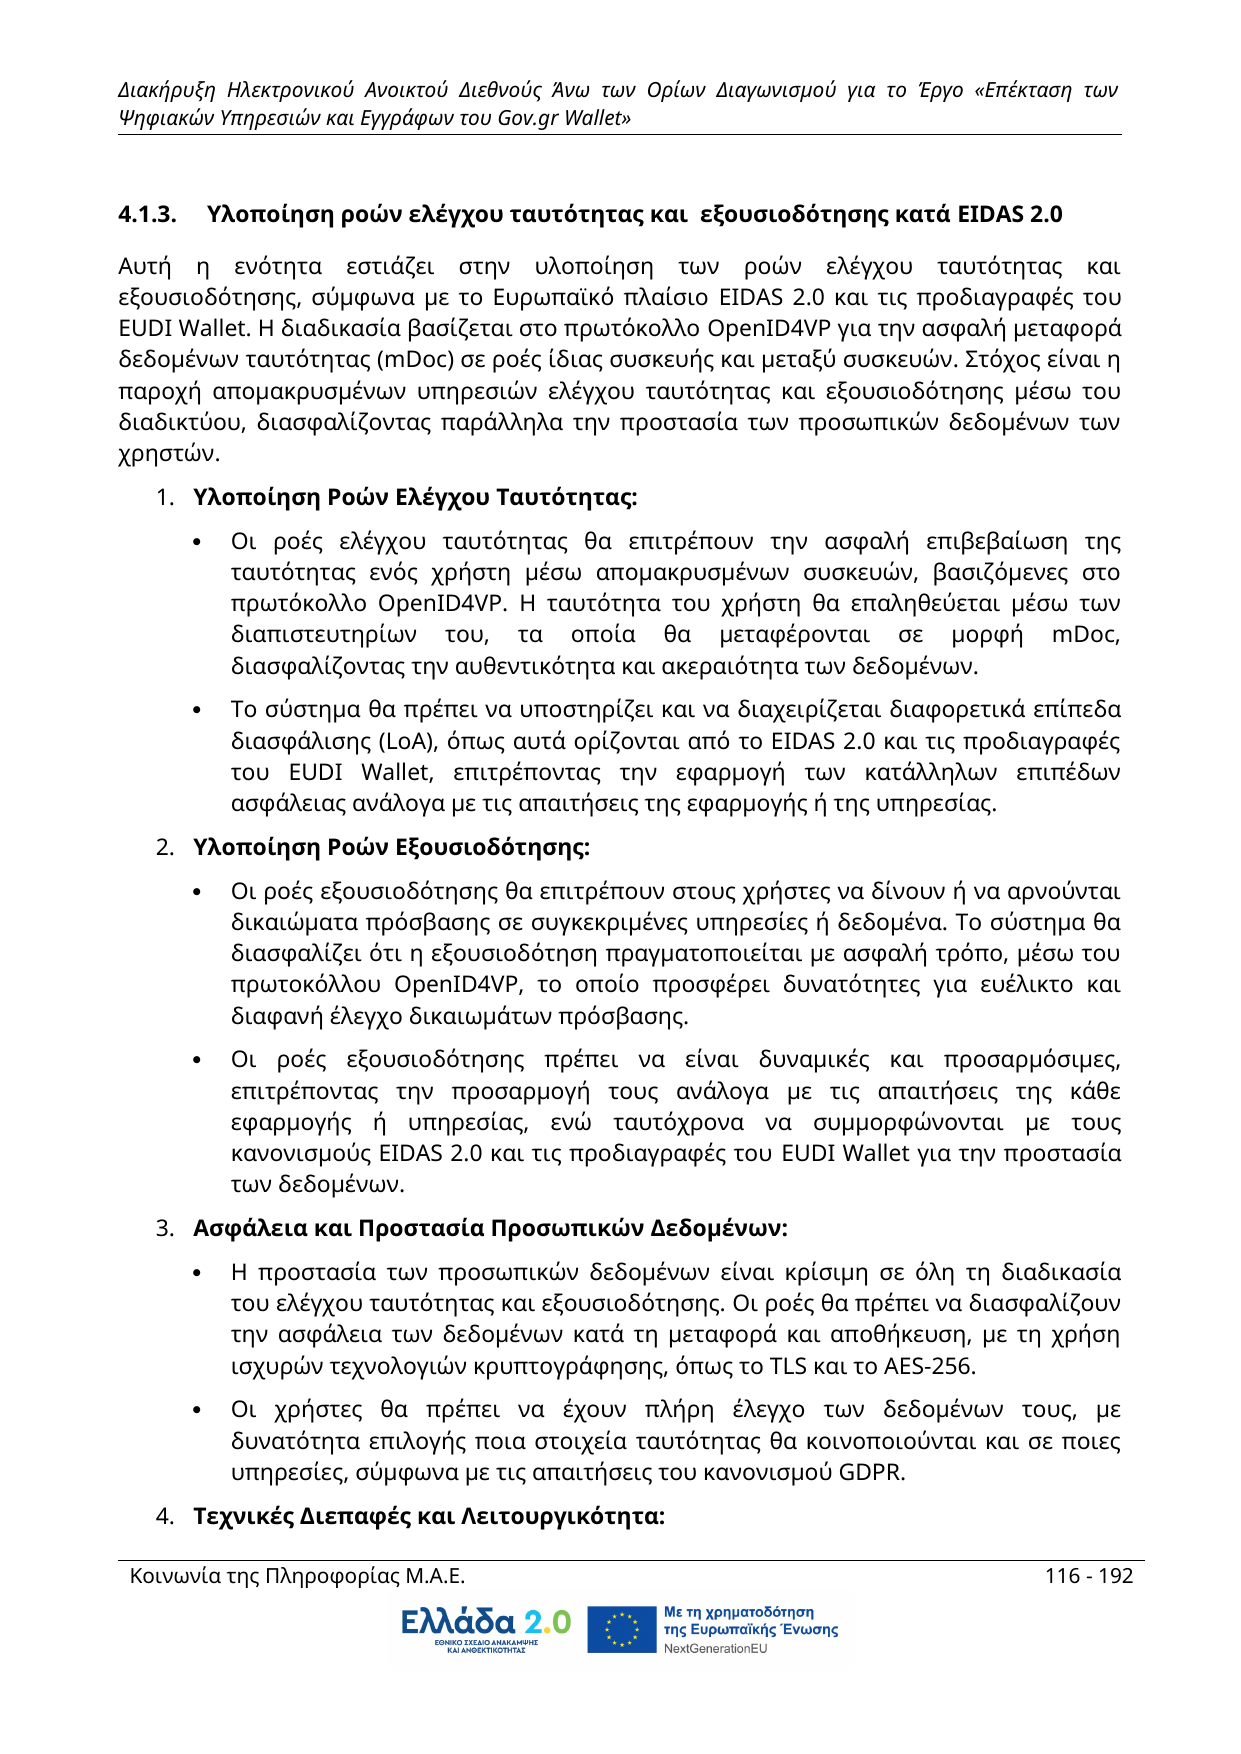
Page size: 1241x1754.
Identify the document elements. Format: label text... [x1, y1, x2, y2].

subtitle Υλοποίηση ροών ελέγχου ταυτότητας και εξουσιοδότησης κατά EIDAS 2.0 [118, 199, 1122, 229]
list Οι χρήστες θα πρέπει να έχουν πλήρη έλεγχο των δεδομένων τους, με δυνατότητα επιλογής ποια στοιχεία ταυτότητας θα κοινοποιούνται και σε ποιες υπηρεσίες, σύμφωνα με τις απαιτήσεις του κανονισμού GDPR. [193, 1393, 1122, 1487]
list Τεχνικές Διεπαφές και Λειτουργικότητα: [156, 1499, 1122, 1531]
list Οι ροές εξουσιοδότησης πρέπει να είναι δυναμικές και προσαρμόσιμες, επιτρέποντας την προσαρμογή τους ανάλογα με τις απαιτήσεις της κάθε εφαρμογής ή υπηρεσίας, ενώ ταυτόχρονα να συμμορφώνονται με τους κανονισμούς EIDAS 2.0 και τις προδιαγραφές του EUDI Wallet για την προστασία των δεδομένων. [193, 1043, 1122, 1199]
list Ασφάλεια και Προστασία Προσωπικών Δεδομένων: [156, 1212, 1122, 1243]
list Υλοποίηση Ροών Εξουσιοδότησης: [156, 831, 1122, 862]
picture [386, 1590, 855, 1670]
list Οι ροές ελέγχου ταυτότητας θα επιτρέπουν την ασφαλή επιβεβαίωση της ταυτότητας ενός χρήστη μέσω απομακρυσμένων συσκευών, βασιζόμενες στο πρωτόκολλο OpenID4VP. Η ταυτότητα του χρήστη θα επαληθεύεται μέσω των διαπιστευτηρίων του, τα οποία θα μεταφέρονται σε μορφή mDoc, διασφαλίζοντας την αυθεντικότητα και ακεραιότητα των δεδομένων. [193, 524, 1122, 681]
list Το σύστημα θα πρέπει να υποστηρίζει και να διαχειρίζεται διαφορετικά επίπεδα διασφάλισης (LoA), όπως αυτά ορίζονται από το EIDAS 2.0 και τις προδιαγραφές του EUDI Wallet, επιτρέποντας την εφαρμογή των κατάλληλων επιπέδων ασφάλειας ανάλογα με τις απαιτήσεις της εφαρμογής ή της υπηρεσίας. [193, 693, 1122, 818]
text Αυτή η ενότητα εστιάζει στην υλοποίηση των ροών ελέγχου ταυτότητας και εξουσιοδότησης, σύμφωνα με το Ευρωπαϊκό πλαίσιο EIDAS 2.0 και τις προδιαγραφές του EUDI Wallet. Η διαδικασία βασίζεται στο πρωτόκολλο OpenID4VP για την ασφαλή μεταφορά δεδομένων ταυτότητας (mDoc) σε ροές ίδιας συσκευής και μεταξύ συσκευών. Στόχος είναι η παροχή απομακρυσμένων υπηρεσιών ελέγχου ταυτότητας και εξουσιοδότησης μέσω του διαδικτύου, διασφαλίζοντας παράλληλα την προστασία των προσωπικών δεδομένων των χρηστών. [118, 249, 1122, 468]
list Υλοποίηση Ροών Ελέγχου Ταυτότητας: [156, 481, 1122, 512]
list Η προστασία των προσωπικών δεδομένων είναι κρίσιμη σε όλη τη διαδικασία του ελέγχου ταυτότητας και εξουσιοδότησης. Οι ροές θα πρέπει να διασφαλίζουν την ασφάλεια των δεδομένων κατά τη μεταφορά και αποθήκευση, με τη χρήση ισχυρών τεχνολογιών κρυπτογράφησης, όπως το TLS και το AES-256. [193, 1256, 1122, 1381]
list Οι ροές εξουσιοδότησης θα επιτρέπουν στους χρήστες να δίνουν ή να αρνούνται δικαιώματα πρόσβασης σε συγκεκριμένες υπηρεσίες ή δεδομένα. Το σύστημα θα διασφαλίζει ότι η εξουσιοδότηση πραγματοποιείται με ασφαλή τρόπο, μέσω του πρωτοκόλλου OpenID4VP, το οποίο προσφέρει δυνατότητες για ευέλικτο και διαφανή έλεγχο δικαιωμάτων πρόσβασης. [193, 874, 1122, 1031]
